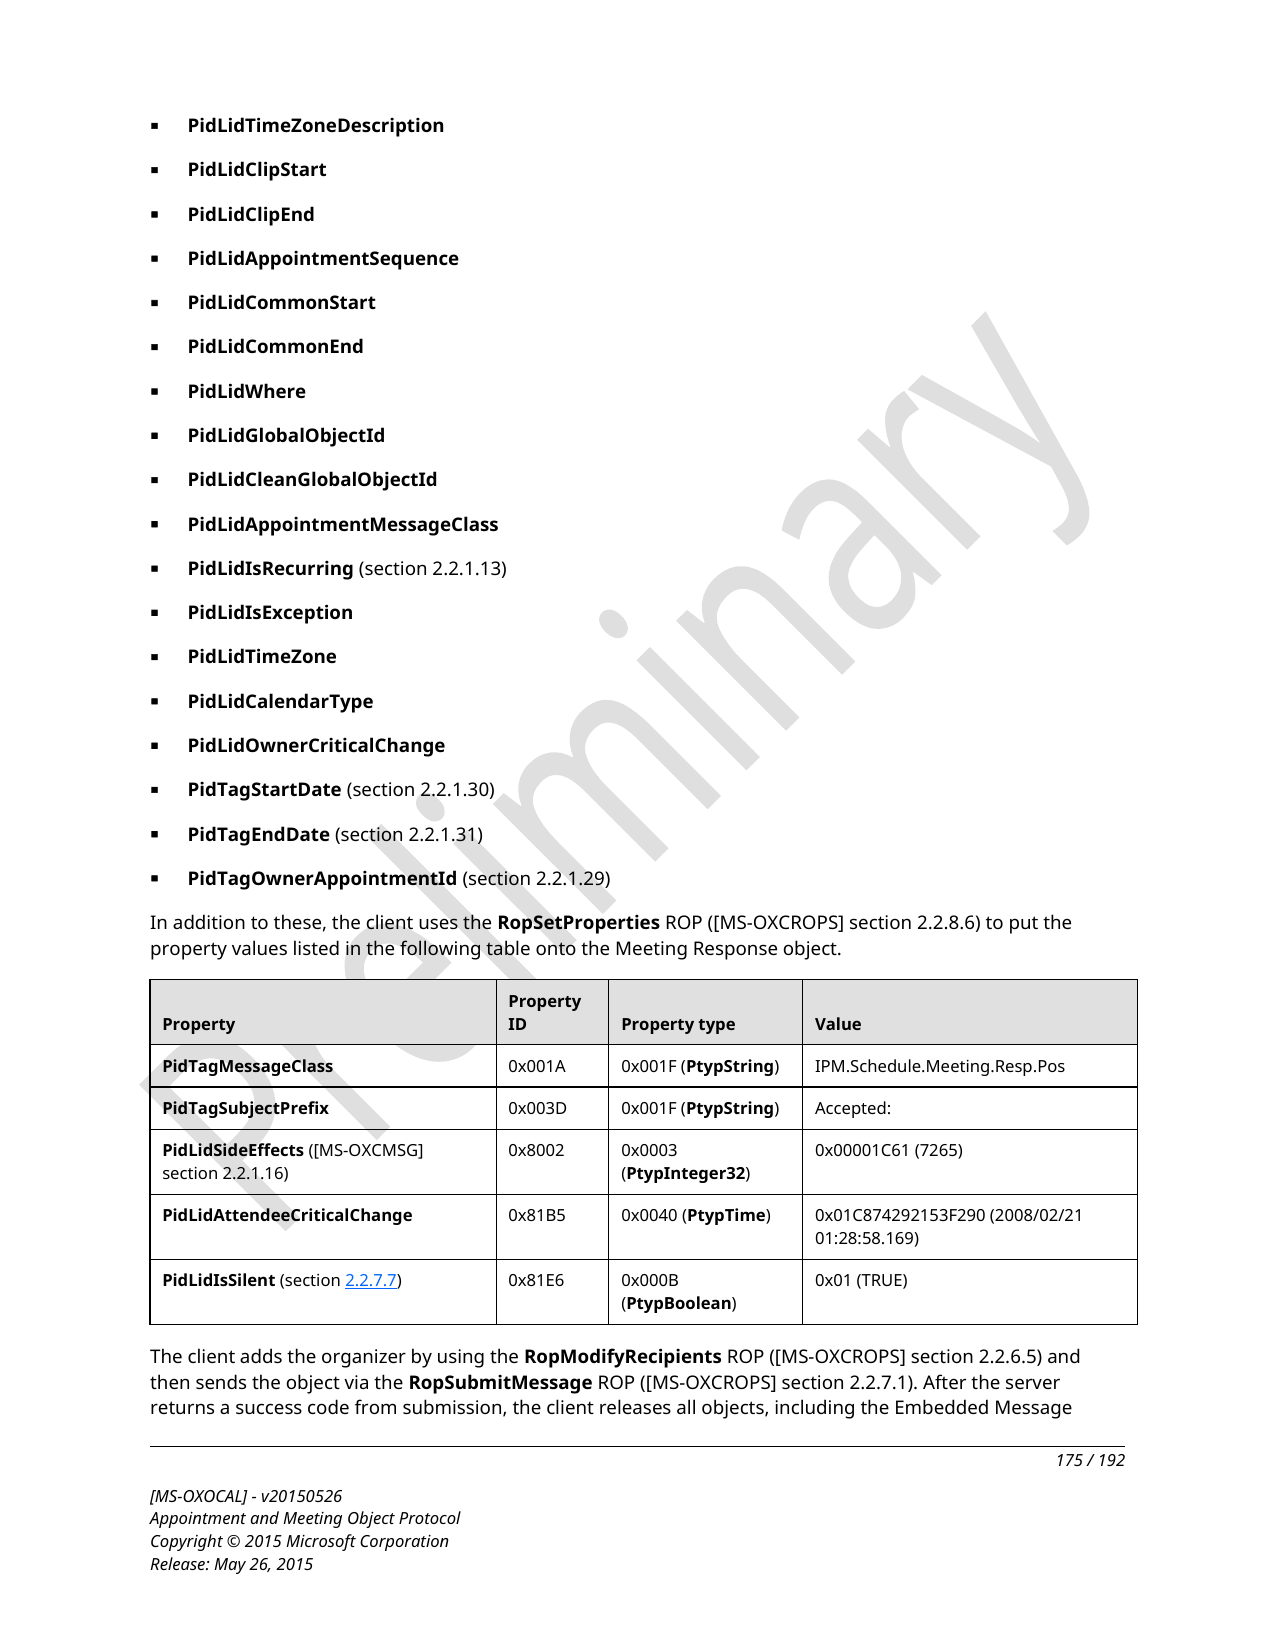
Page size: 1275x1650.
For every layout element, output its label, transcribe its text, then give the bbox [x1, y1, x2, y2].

list PidTagEndDate (section 2.2.1.31) [150, 821, 1125, 846]
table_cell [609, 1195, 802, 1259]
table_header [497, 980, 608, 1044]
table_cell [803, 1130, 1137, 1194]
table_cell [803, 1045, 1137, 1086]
list PidLidClipStart [150, 157, 1125, 182]
list PidTagOwnerAppointmentId (section 2.2.1.29) [150, 865, 1125, 891]
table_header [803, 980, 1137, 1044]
list PidLidCommonStart [150, 289, 1125, 315]
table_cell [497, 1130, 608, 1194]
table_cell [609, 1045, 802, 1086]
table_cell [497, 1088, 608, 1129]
list PidLidIsException [150, 599, 1125, 625]
list PidLidTimeZoneDescription [150, 112, 1125, 138]
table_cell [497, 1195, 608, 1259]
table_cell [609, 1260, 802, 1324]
list PidLidCleanGlobalObjectId [150, 467, 1125, 492]
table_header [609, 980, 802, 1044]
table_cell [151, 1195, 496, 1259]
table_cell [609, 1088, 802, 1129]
list PidLidAppointmentMessageClass [150, 511, 1125, 536]
list PidLidWhere [150, 378, 1125, 404]
list PidLidOwnerCriticalChange [150, 732, 1125, 758]
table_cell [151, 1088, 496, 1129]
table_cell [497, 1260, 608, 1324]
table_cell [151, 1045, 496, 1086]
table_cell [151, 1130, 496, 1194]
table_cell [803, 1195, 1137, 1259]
list PidTagStartDate (section 2.2.1.30) [150, 777, 1125, 802]
text In addition to these, the client uses the RopSetProperties ROP ([MS-OXCROPS] section 2.2.8.6) to put the property values listed in the following table onto the Meeting Response object. [150, 909, 1125, 960]
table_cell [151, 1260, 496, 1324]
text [150, 1343, 1125, 1420]
list PidLidAppointmentSequence [150, 245, 1125, 271]
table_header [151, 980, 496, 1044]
list PidLidIsRecurring (section 2.2.1.13) [150, 555, 1125, 581]
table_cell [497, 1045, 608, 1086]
list PidLidGlobalObjectId [150, 422, 1125, 448]
list PidLidCalendarType [150, 688, 1125, 713]
list PidLidTimeZone [150, 644, 1125, 669]
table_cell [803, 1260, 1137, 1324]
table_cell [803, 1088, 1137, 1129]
list PidLidClipEnd [150, 201, 1125, 227]
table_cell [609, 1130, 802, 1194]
list PidLidCommonEnd [150, 334, 1125, 359]
